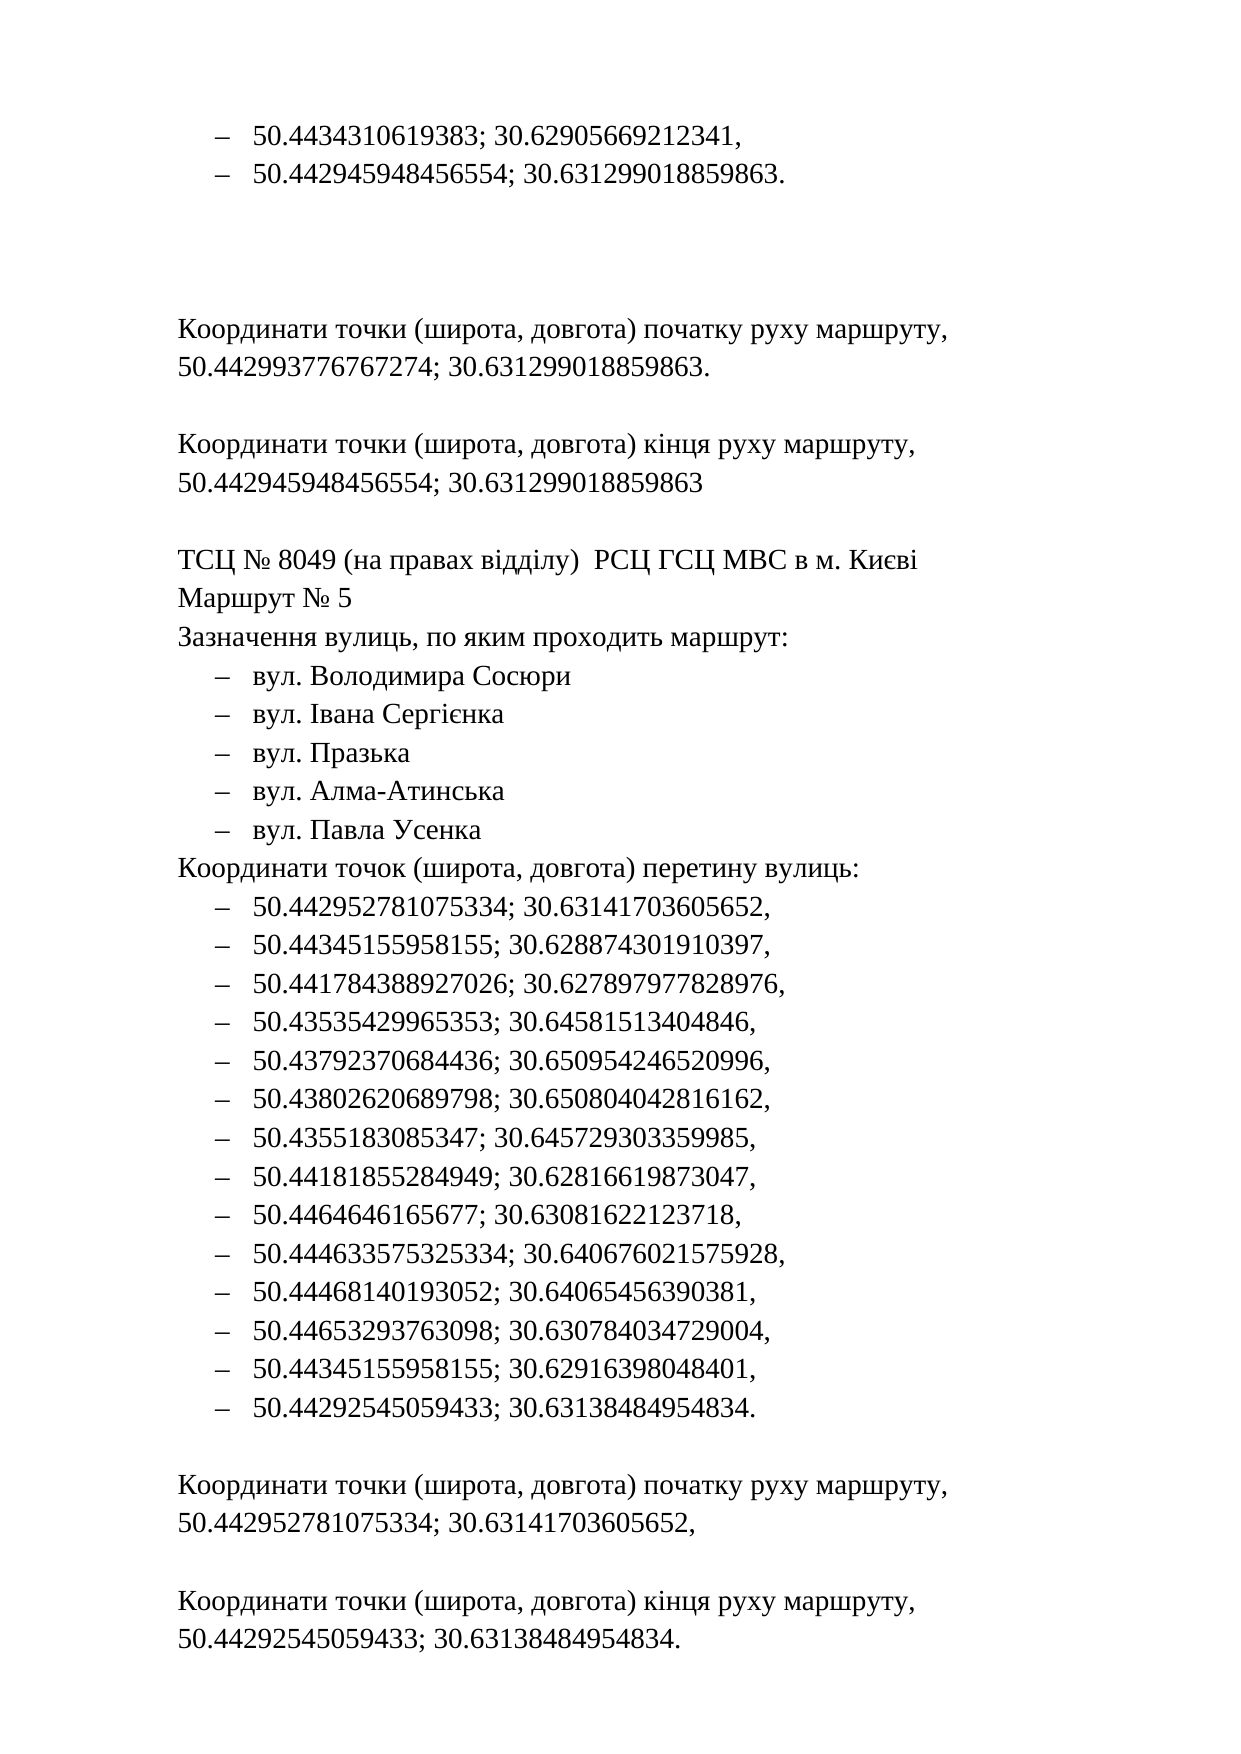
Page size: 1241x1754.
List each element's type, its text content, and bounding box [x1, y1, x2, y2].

text ТСЦ № 8049 (на правах відділу) РСЦ ГСЦ МВС в м. Києві [177, 542, 1181, 576]
text Координати точки (широта, довгота) початку руху маршруту, 50.442952781075334; 30.63141703605652, [177, 1467, 1181, 1539]
list 50.4434310619383; 30.62905669212341, [215, 118, 1181, 152]
list 50.44292545059433; 30.63138484954834. [215, 1390, 1181, 1423]
list 50.444633575325334; 30.640676021575928, [215, 1236, 1181, 1269]
list 50.44653293763098; 30.630784034729004, [215, 1313, 1181, 1346]
list вул. Празька [215, 735, 1181, 768]
text Зазначення вулиць, по яким проходить маршрут: [177, 619, 1181, 653]
text Маршрут № 5 [177, 581, 1181, 614]
list вул. Алма-Атинська [215, 773, 1181, 807]
text Координати точки (широта, довгота) кінця руху маршруту, [177, 1583, 1181, 1616]
list 50.44345155958155; 30.62916398048401, [215, 1351, 1181, 1385]
list вул. Павла Усенка [215, 812, 1181, 845]
list 50.442945948456554; 30.631299018859863. [215, 157, 1181, 190]
list 50.43802620689798; 30.650804042816162, [215, 1082, 1181, 1115]
list 50.44468140193052; 30.64065456390381, [215, 1274, 1181, 1308]
list 50.44181855284949; 30.62816619873047, [215, 1159, 1181, 1192]
list 50.441784388927026; 30.627897977828976, [215, 966, 1181, 999]
list вул. Володимира Сосюри [215, 658, 1181, 691]
text 50.44292545059433; 30.63138484954834. [177, 1621, 1181, 1655]
list 50.44345155958155; 30.628874301910397, [215, 927, 1181, 961]
list вул. Івана Сергієнка [215, 696, 1181, 730]
list 50.442952781075334; 30.63141703605652, [215, 889, 1181, 922]
list 50.4464646165677; 30.63081622123718, [215, 1197, 1181, 1231]
text Координати точок (широта, довгота) перетину вулиць: [177, 850, 1181, 884]
list 50.43792370684436; 30.650954246520996, [215, 1043, 1181, 1077]
list 50.43535429965353; 30.64581513404846, [215, 1004, 1181, 1038]
text 50.442945948456554; 30.631299018859863 [177, 465, 1181, 498]
text Координати точки (широта, довгота) кінця руху маршруту, [177, 426, 1181, 460]
text Координати точки (широта, довгота) початку руху маршруту, 50.442993776767274; 30.631299018859863. [177, 311, 1181, 383]
list 50.4355183085347; 30.645729303359985, [215, 1120, 1181, 1154]
